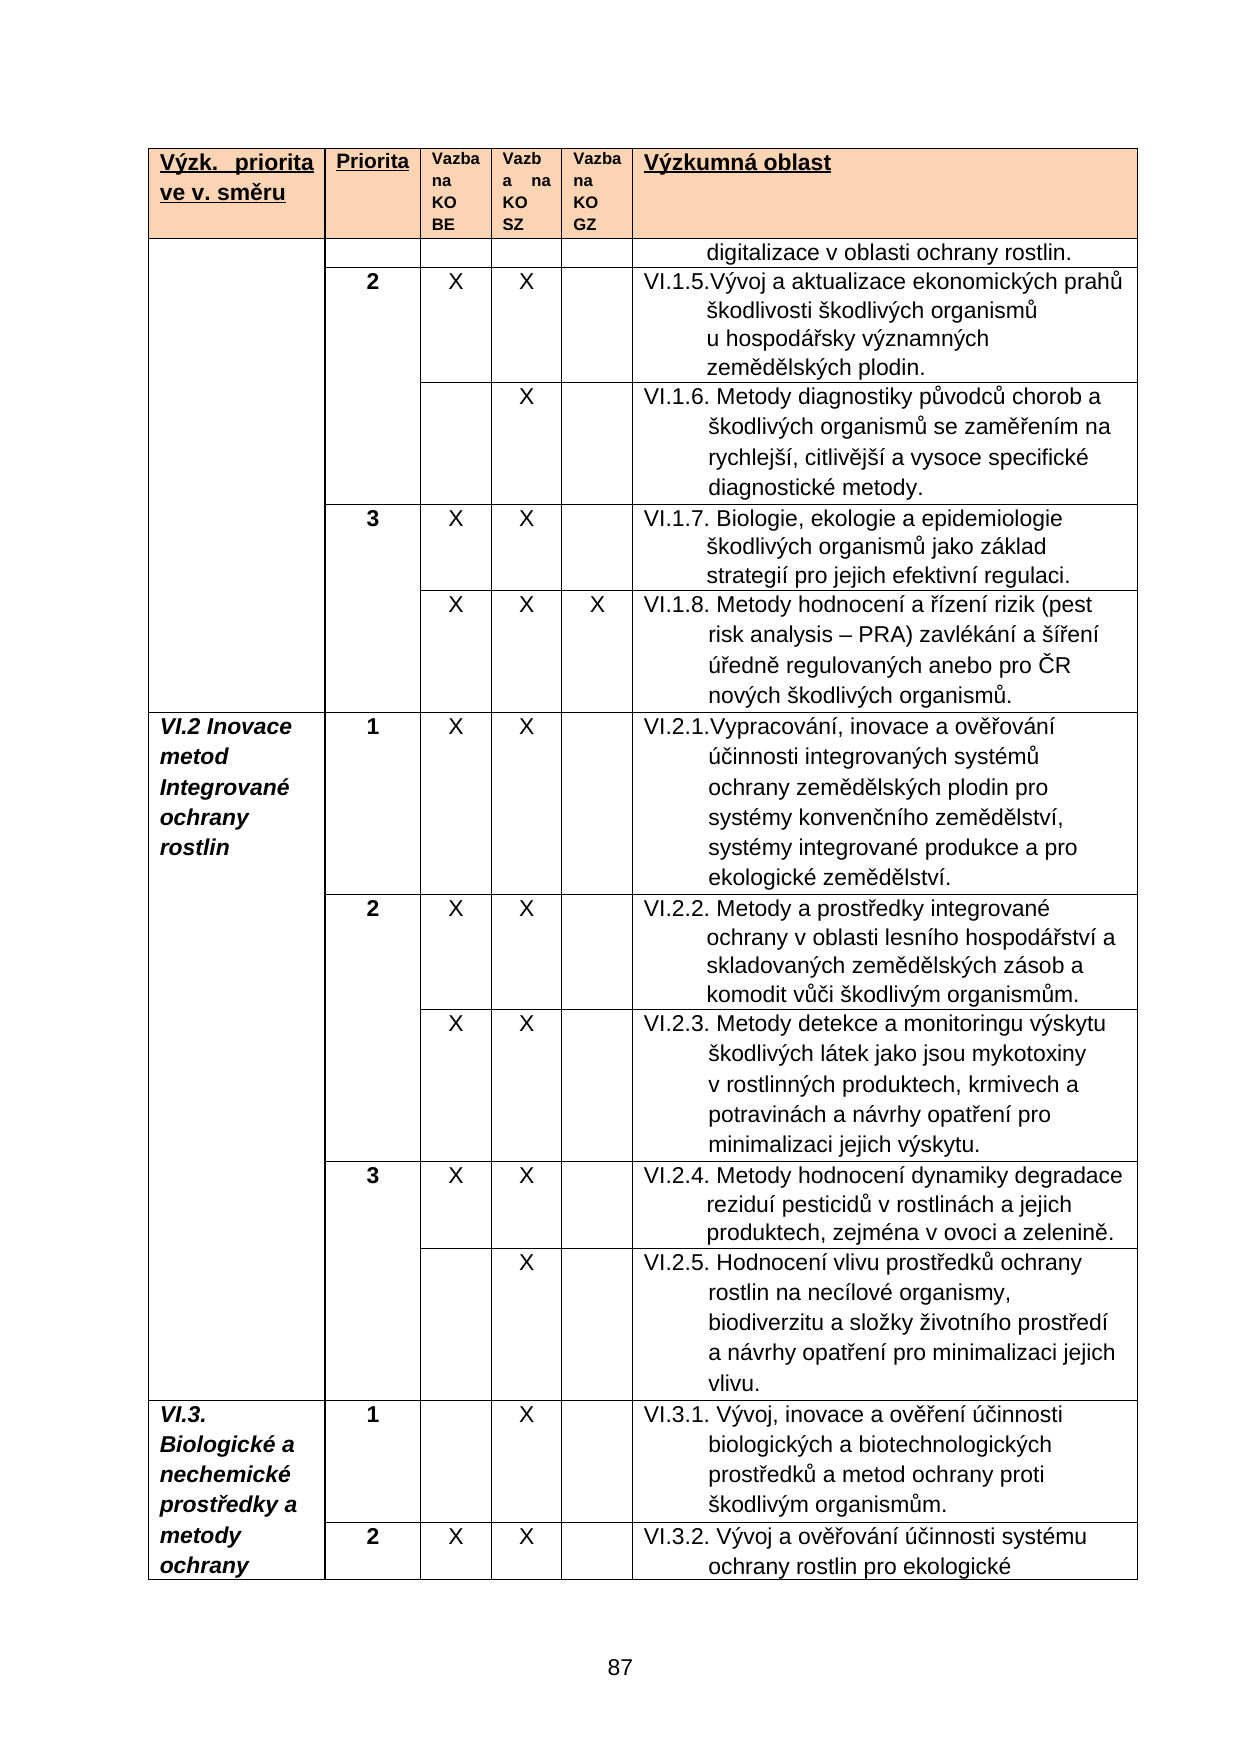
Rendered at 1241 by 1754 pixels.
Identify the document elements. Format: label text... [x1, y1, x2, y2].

table_cell VI.2.1.Vypracování, inovace a ověřování účinnosti integrovaných systémů ochrany zemědělských plodin pro systémy konvenčního zemědělství, systémy integrované produkce a pro ekologické zemědělství. [633, 713, 1137, 894]
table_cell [633, 1523, 1137, 1579]
table_cell [562, 1401, 632, 1522]
table_cell [562, 895, 632, 1009]
table_cell X [492, 1401, 561, 1522]
table_cell X [492, 713, 561, 894]
table_cell 2 [326, 895, 420, 1161]
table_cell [633, 239, 1137, 267]
table_cell [562, 713, 632, 894]
table_header Vazba na KO BE [421, 149, 491, 238]
table_cell 3 [326, 1162, 420, 1400]
table_cell X [421, 268, 491, 382]
table_cell VI.1.5.Vývoj a aktualizace ekonomických prahů škodlivosti škodlivých organismů u hospodářsky významných zemědělských plodin. [633, 268, 1137, 382]
table_cell X [492, 1249, 561, 1400]
table_cell [562, 1523, 632, 1579]
table_cell [421, 1401, 491, 1522]
table_cell X [421, 1010, 491, 1161]
table_cell X [421, 591, 491, 712]
table_cell X [421, 239, 491, 267]
table_cell VI.1.8. Metody hodnocení a řízení rizik (pest risk analysis – PRA) zavlékání a šíření úředně regulovaných anebo pro ČR nových škodlivých organismů. [633, 591, 1137, 712]
table_cell X [421, 505, 491, 590]
table_cell VI.2 Inovace metod Integrované ochrany rostlin [149, 713, 324, 1400]
table_cell X [492, 895, 561, 1009]
table_cell [421, 383, 491, 504]
table_cell [562, 268, 632, 382]
table_cell VI.1.6. Metody diagnostiky původců chorob a škodlivých organismů se zaměřením na rychlejší, citlivější a vysoce specifické diagnostické metody. [633, 383, 1137, 504]
table_cell [562, 239, 632, 267]
table_cell X [492, 383, 561, 504]
table_cell VI.1.7. Biologie, ekologie a epidemiologie škodlivých organismů jako základ strategií pro jejich efektivní regulaci. [633, 505, 1137, 590]
table_cell X [421, 1162, 491, 1248]
table_cell [562, 505, 632, 590]
table_cell 1 [326, 1401, 420, 1522]
table_cell 2 [326, 268, 420, 504]
table_header Priorita [326, 149, 420, 238]
table_header Výzk. priorita ve v. směru [149, 149, 324, 238]
table_cell X [562, 591, 632, 712]
table_cell VI.2.3. Metody detekce a monitoringu výskytu škodlivých látek jako jsou mykotoxiny v rostlinných produktech, krmivech a potravinách a návrhy opatření pro minimalizaci jejich výskytu. [633, 1010, 1137, 1161]
table_cell 2 [326, 1523, 420, 1579]
table_cell X [492, 591, 561, 712]
table_cell [421, 1249, 491, 1400]
table_cell X [492, 1010, 561, 1161]
table_cell X [492, 505, 561, 590]
table_cell X [492, 239, 561, 267]
table_cell X [421, 713, 491, 894]
table_cell VI.3. Biologické a nechemické prostředky a metody ochrany rostlin [149, 1401, 324, 1579]
table_cell X [492, 1523, 561, 1579]
table_cell 1 [326, 713, 420, 894]
table_cell VI.3.1. Vývoj, inovace a ověření účinnosti biologických a biotechnologických prostředků a metod ochrany proti škodlivým organismům. [633, 1401, 1137, 1522]
table_cell X [492, 1162, 561, 1248]
table_cell X [421, 895, 491, 1009]
table_cell VI.2.4. Metody hodnocení dynamiky degradace reziduí pesticidů v rostlinách a jejich produktech, zejména v ovoci a zelenině. [633, 1162, 1137, 1248]
table_header Vazba na KO GZ [562, 149, 632, 238]
table_cell X [492, 268, 561, 382]
table_cell VI.2.2. Metody a prostředky integrované ochrany v oblasti lesního hospodářství a skladovaných zemědělských zásob a komodit vůči škodlivým organismům. [633, 895, 1137, 1009]
table_cell [562, 1162, 632, 1248]
table_header Vazba na KO SZ [492, 149, 561, 238]
table_cell [562, 1249, 632, 1400]
table_header Výzkumná oblast [633, 149, 1137, 238]
table_cell [562, 383, 632, 504]
table_cell 3 [326, 505, 420, 712]
table_cell VI.2.5. Hodnocení vlivu prostředků ochrany rostlin na necílové organismy, biodiverzitu a složky životního prostředí a návrhy opatření pro minimalizaci jejich vlivu. [633, 1249, 1137, 1400]
table_cell [562, 1010, 632, 1161]
table_cell X [421, 1523, 491, 1579]
